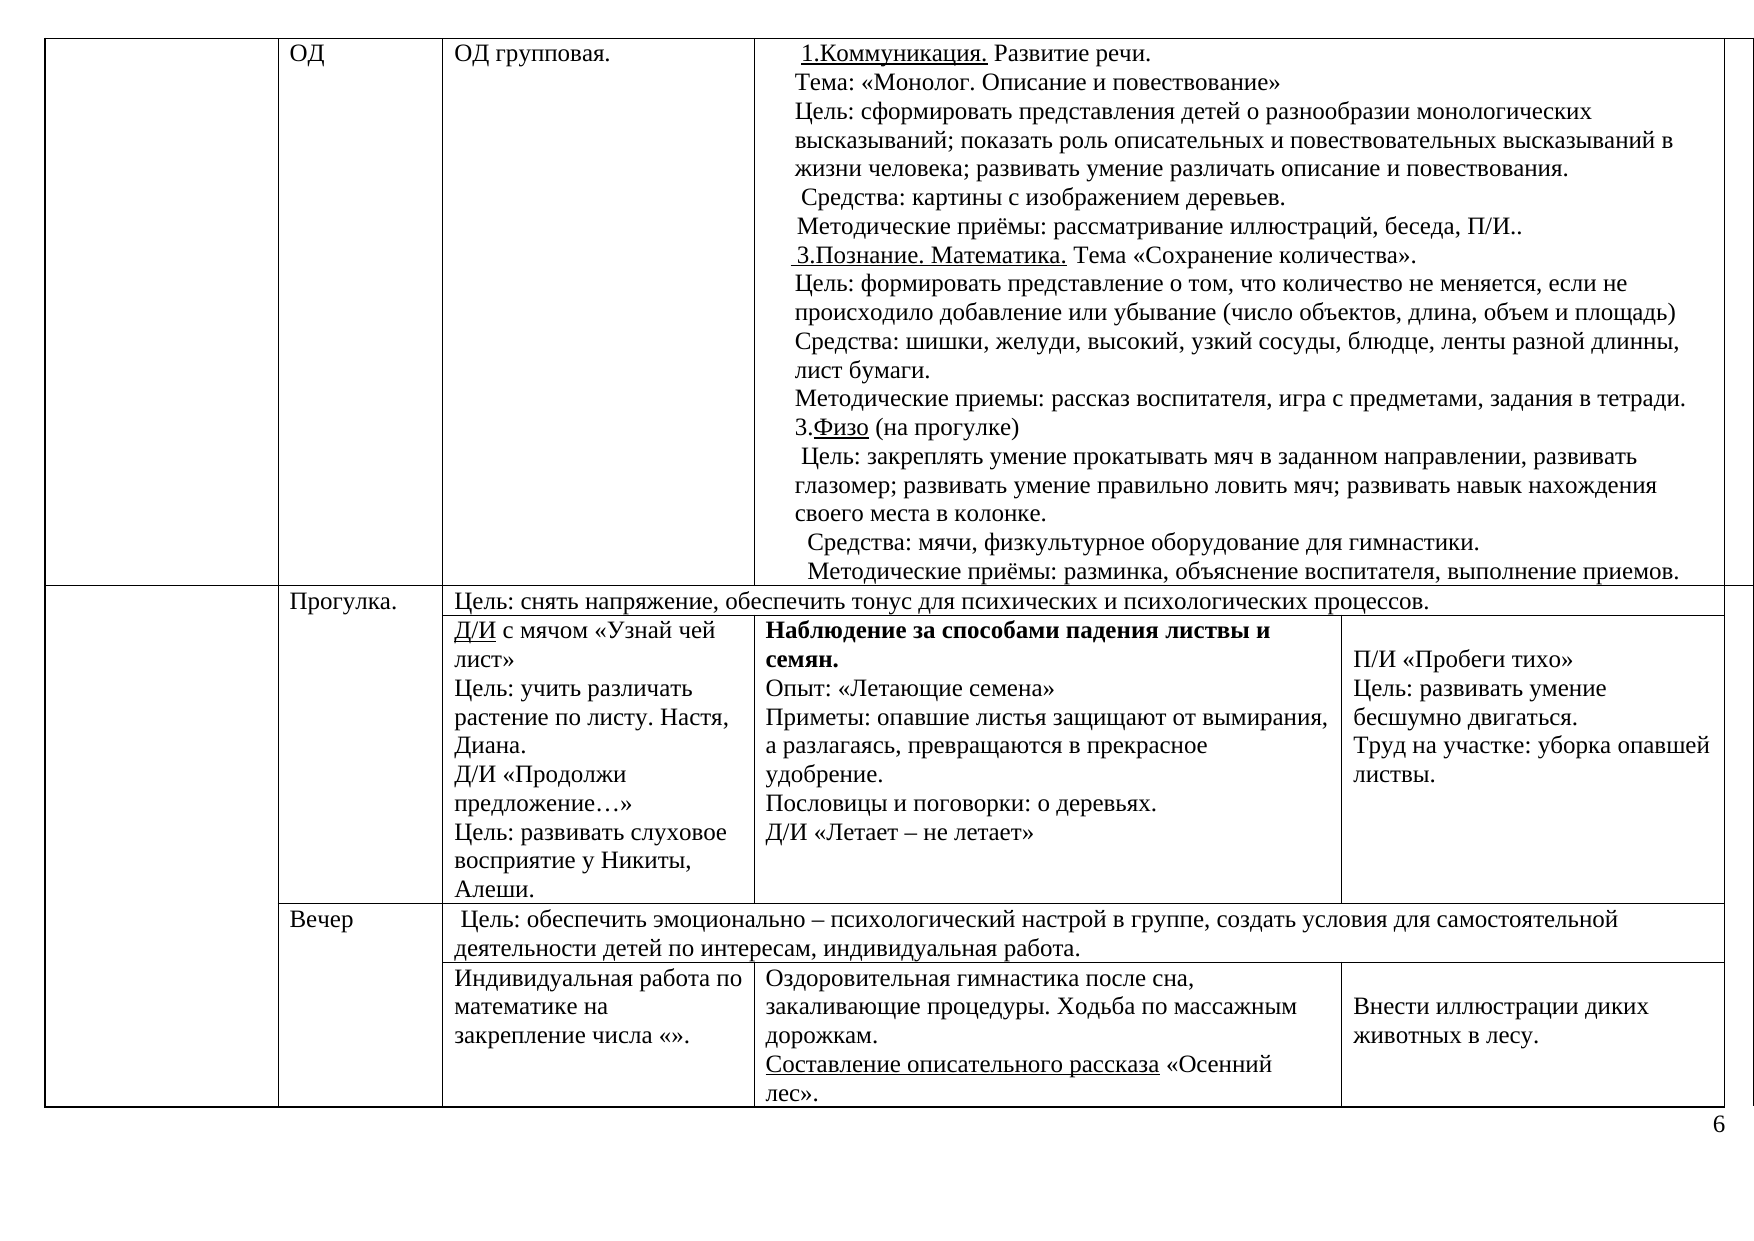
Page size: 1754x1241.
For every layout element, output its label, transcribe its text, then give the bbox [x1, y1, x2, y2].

table_cell Наблюдение за способами падения листвы и семян. Опыт: «Летающие семена» Приметы: опавшие листья защищают от вымирания, а разлагаясь, превращаются в прекрасное удобрение. Пословицы и поговорки: о деревьях. Д/И «Летает – не летает» [755, 616, 1341, 903]
table_cell [1725, 39, 1753, 585]
table_cell 1.Коммуникация. Развитие речи. Тема: «Монолог. Описание и повествование» Цель: сформировать представления детей о разнообразии монологических высказываний; показать роль описательных и повествовательных высказываний в жизни человека; развивать умение различать описание и повествования. Средства: картины с изображением деревьев. Методические приёмы: рассматривание иллюстраций, беседа, П/И.. 3.Познание. Математика. Тема «Сохранение количества». Цель: формировать представление о том, что количество не меняется, если не происходило добавление или убывание (число объектов, длина, объем и площадь) Средства: шишки, желуди, высокий, узкий сосуды, блюдце, ленты разной длинны, лист бумаги. Методические приемы: рассказ воспитателя, игра с предметами, задания в тетради. 3.Физо (на прогулке) Цель: закреплять умение прокатывать мяч в заданном направлении, развивать глазомер; развивать умение правильно ловить мяч; развивать навык нахождения своего места в колонке. Средства: мячи, физкультурное оборудование для гимнастики. Методические приёмы: разминка, объяснение воспитателя, выполнение приемов. [755, 39, 1724, 585]
table_cell [1725, 586, 1753, 1106]
table_cell ОД групповая. [443, 39, 754, 585]
table_cell Д/И с мячом «Узнай чей лист» Цель: учить различать растение по листу. Настя, Диана. Д/И «Продолжи предложение…» Цель: развивать слуховое восприятие у Никиты, Алеши. [443, 616, 754, 903]
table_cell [755, 963, 1341, 1106]
table_cell Цель: обеспечить эмоционально – психологический настрой в группе, создать условия для самостоятельной деятельности детей по интересам, индивидуальная работа. [443, 904, 1724, 962]
table_cell Цель: снять напряжение, обеспечить тонус для психических и психологических процессов. [443, 586, 1724, 614]
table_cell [1342, 963, 1724, 1106]
table_cell Вечер [279, 904, 442, 1106]
table_cell ОД [279, 39, 442, 585]
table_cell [443, 963, 754, 1106]
table_cell Прогулка. [279, 586, 442, 903]
table_cell [46, 586, 278, 1106]
table_cell П/И «Пробеги тихо» Цель: развивать умение бесшумно двигаться. Труд на участке: уборка опавшей листвы. [1342, 616, 1724, 903]
